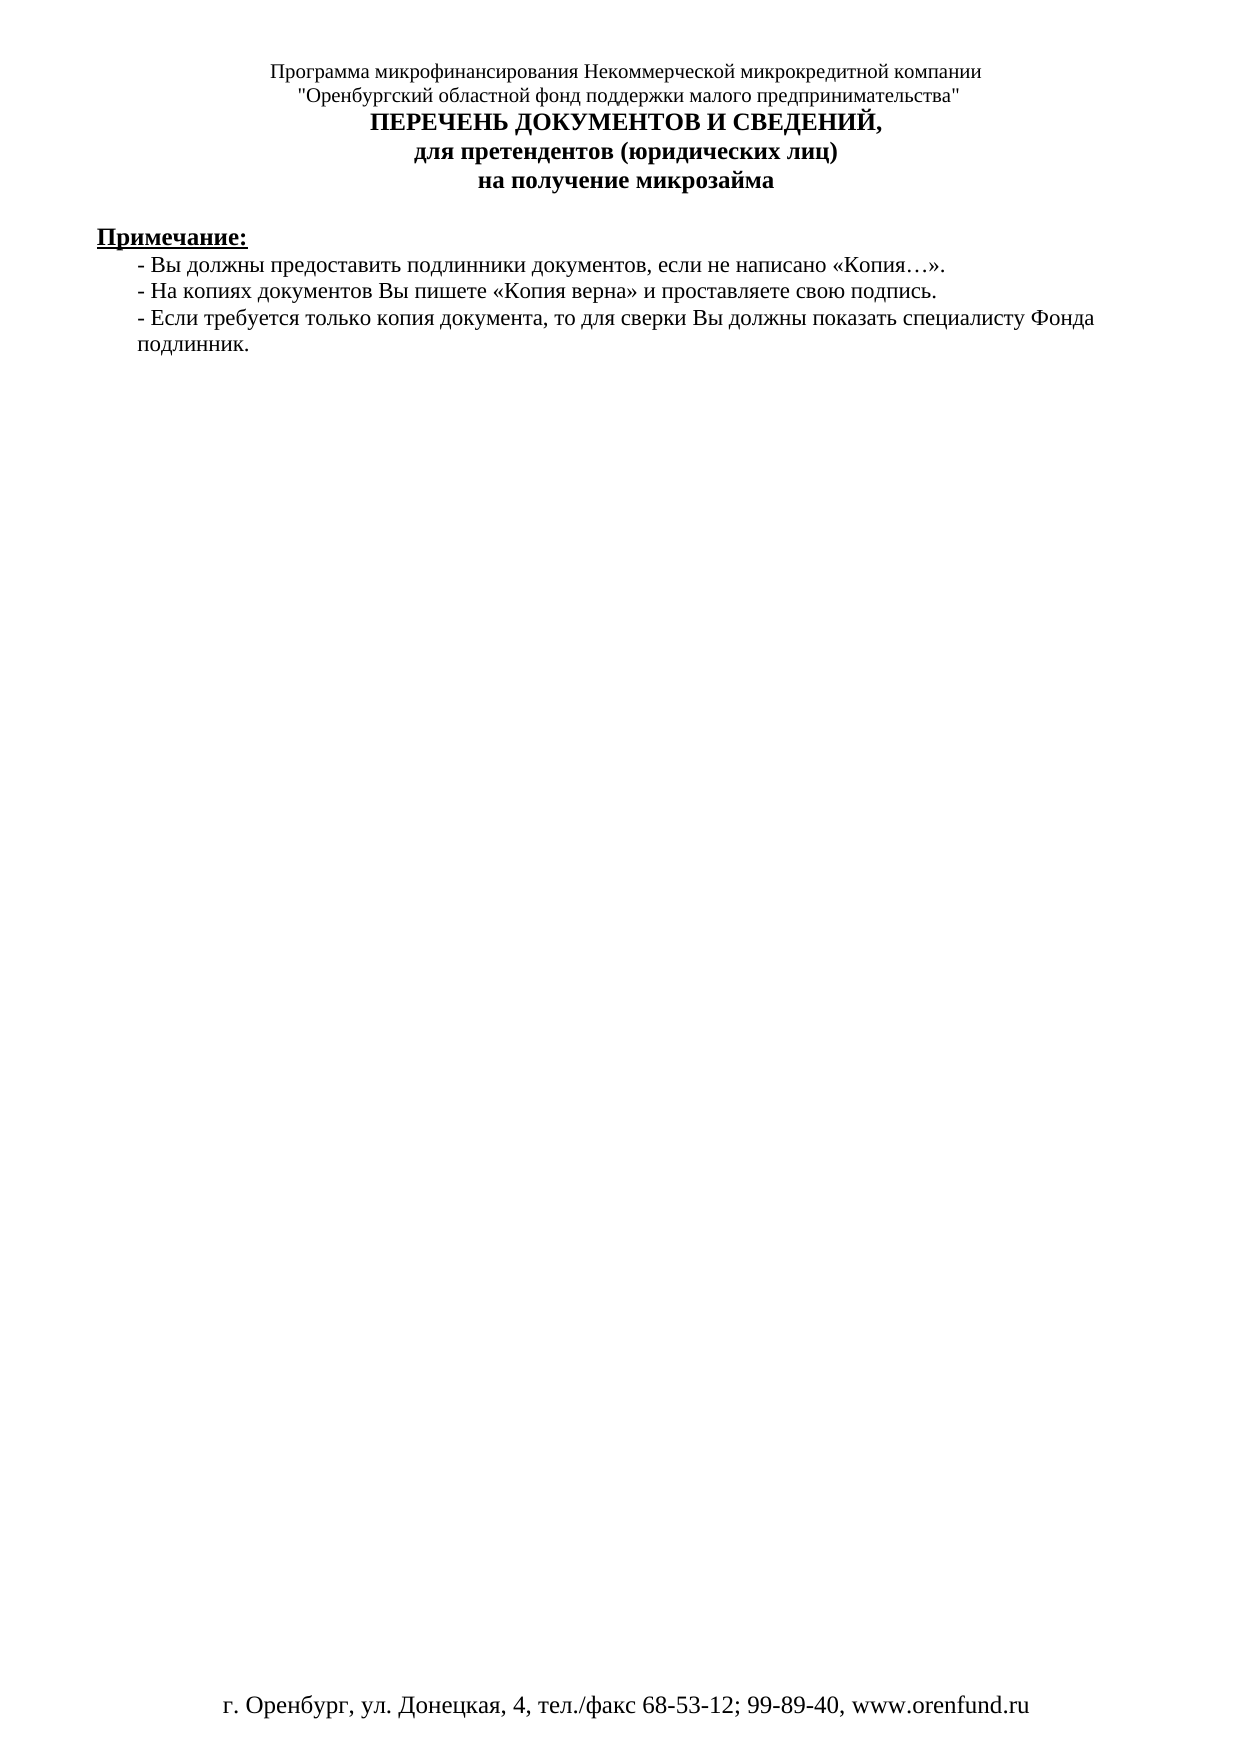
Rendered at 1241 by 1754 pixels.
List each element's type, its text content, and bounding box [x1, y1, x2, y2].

text - Если требуется только копия документа, то для сверки Вы должны показать специалисту Фонда подлинник. [137, 304, 1193, 356]
subtitle для претендентов (юридических лиц) [59, 136, 1193, 165]
text - На копиях документов Вы пишете «Копия верна» и проставляете свою подпись. [137, 277, 1193, 304]
text Примечание: [97, 222, 1193, 251]
text - Вы должны предоставить подлинники документов, если не написано «Копия…». [137, 251, 1193, 277]
text ПЕРЕЧЕНЬ ДОКУМЕНТОВ И СВЕДЕНИЙ, [59, 107, 1193, 136]
subtitle на получение микрозайма [59, 165, 1193, 193]
